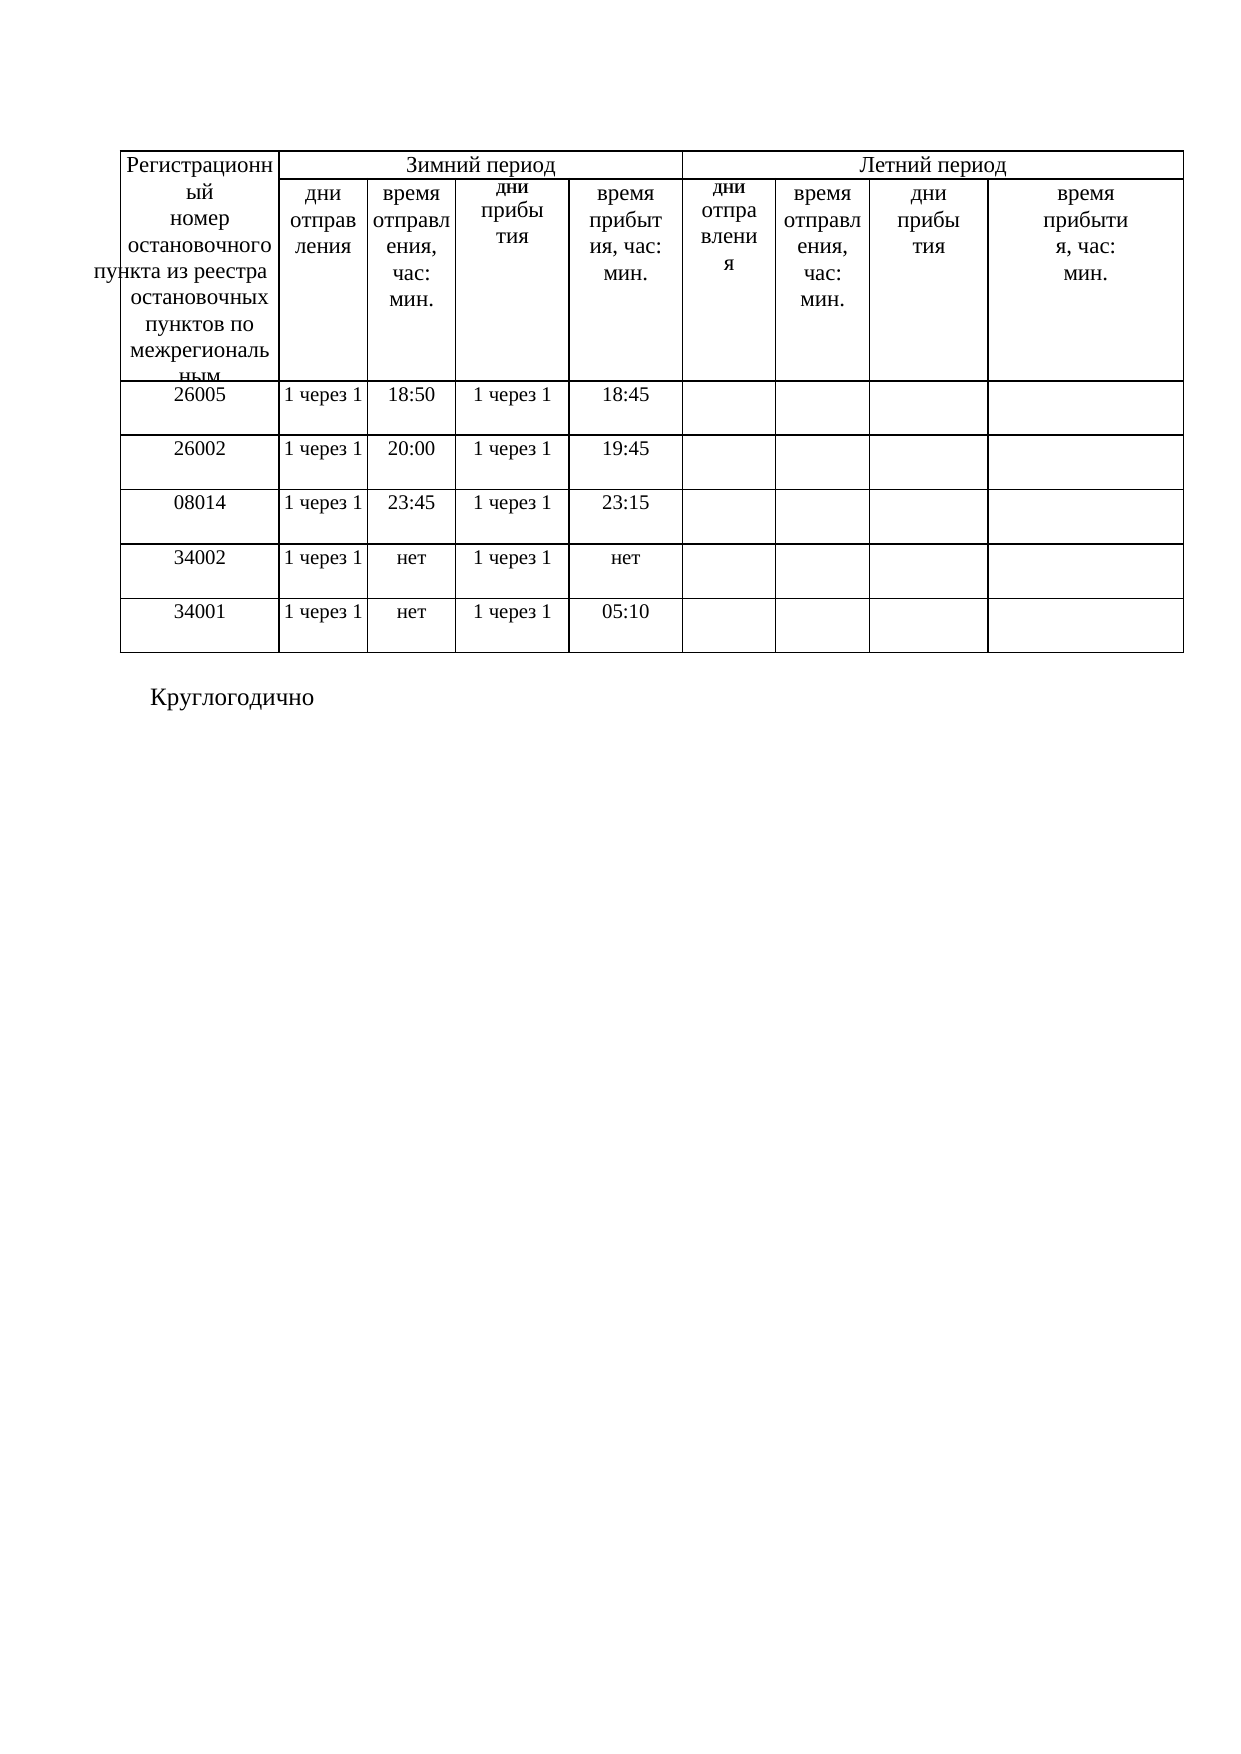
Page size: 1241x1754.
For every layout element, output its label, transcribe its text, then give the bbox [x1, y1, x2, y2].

table_cell ДНИ прибы тия [456, 180, 568, 380]
table_cell время отправл ения, час: мин. [368, 180, 455, 380]
table_cell [776, 436, 869, 489]
table_cell [989, 490, 1183, 543]
table_cell 23:45 [368, 490, 455, 543]
table_cell [683, 490, 775, 543]
table_cell 34001 [121, 599, 278, 652]
table_cell [989, 545, 1183, 597]
table_cell 1 через 1 [456, 382, 568, 434]
table_cell 1 через 1 [280, 599, 367, 652]
table_cell 1 через 1 [456, 436, 568, 489]
table_cell время прибыти я, час: мин. [989, 180, 1183, 380]
table_cell 1 через 1 [280, 382, 367, 434]
table_cell [989, 436, 1183, 489]
table_cell 18:45 [570, 382, 682, 434]
table_header Летний период [683, 152, 1183, 178]
table_cell 1 через 1 [456, 490, 568, 543]
table_cell время отправл ения, час: мин. [776, 180, 869, 380]
table_cell 20:00 [368, 436, 455, 489]
table_cell [870, 382, 987, 434]
table_cell [870, 545, 987, 597]
table_cell 1 через 1 [280, 545, 367, 597]
table_cell 26005 [121, 382, 278, 434]
table_header Зимний период [280, 152, 682, 178]
table_cell [870, 490, 987, 543]
table_cell 1 через 1 [280, 490, 367, 543]
table_cell [870, 436, 987, 489]
table_cell 19:45 [570, 436, 682, 489]
table_cell 18:50 [368, 382, 455, 434]
table_cell 26002 [121, 436, 278, 489]
table_cell время прибыт ия, час: мин. [570, 180, 682, 380]
table_cell 08014 [121, 490, 278, 543]
table_cell [870, 599, 987, 652]
table_cell [776, 382, 869, 434]
table_cell [683, 545, 775, 597]
table_cell 1 через 1 [280, 436, 367, 489]
table_cell ДНИ отпра влени я [683, 180, 775, 380]
table_cell [989, 382, 1183, 434]
table_cell [683, 382, 775, 434]
table_cell [776, 599, 869, 652]
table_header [121, 152, 278, 380]
text Круглогодично [150, 682, 1090, 711]
table_cell 34002 [121, 545, 278, 597]
table_cell дни отправ ления [280, 180, 367, 380]
table_cell 05:10 [570, 599, 682, 652]
table_cell [683, 599, 775, 652]
table_cell 23:15 [570, 490, 682, 543]
table_cell 1 через 1 [456, 599, 568, 652]
table_cell [776, 545, 869, 597]
table_cell [776, 490, 869, 543]
table_cell дни прибы тия [870, 180, 987, 380]
table_cell нет [368, 545, 455, 597]
table_cell [989, 599, 1183, 652]
table_cell 1 через 1 [456, 545, 568, 597]
table_cell нет [368, 599, 455, 652]
table_cell нет [570, 545, 682, 597]
table_cell [683, 436, 775, 489]
